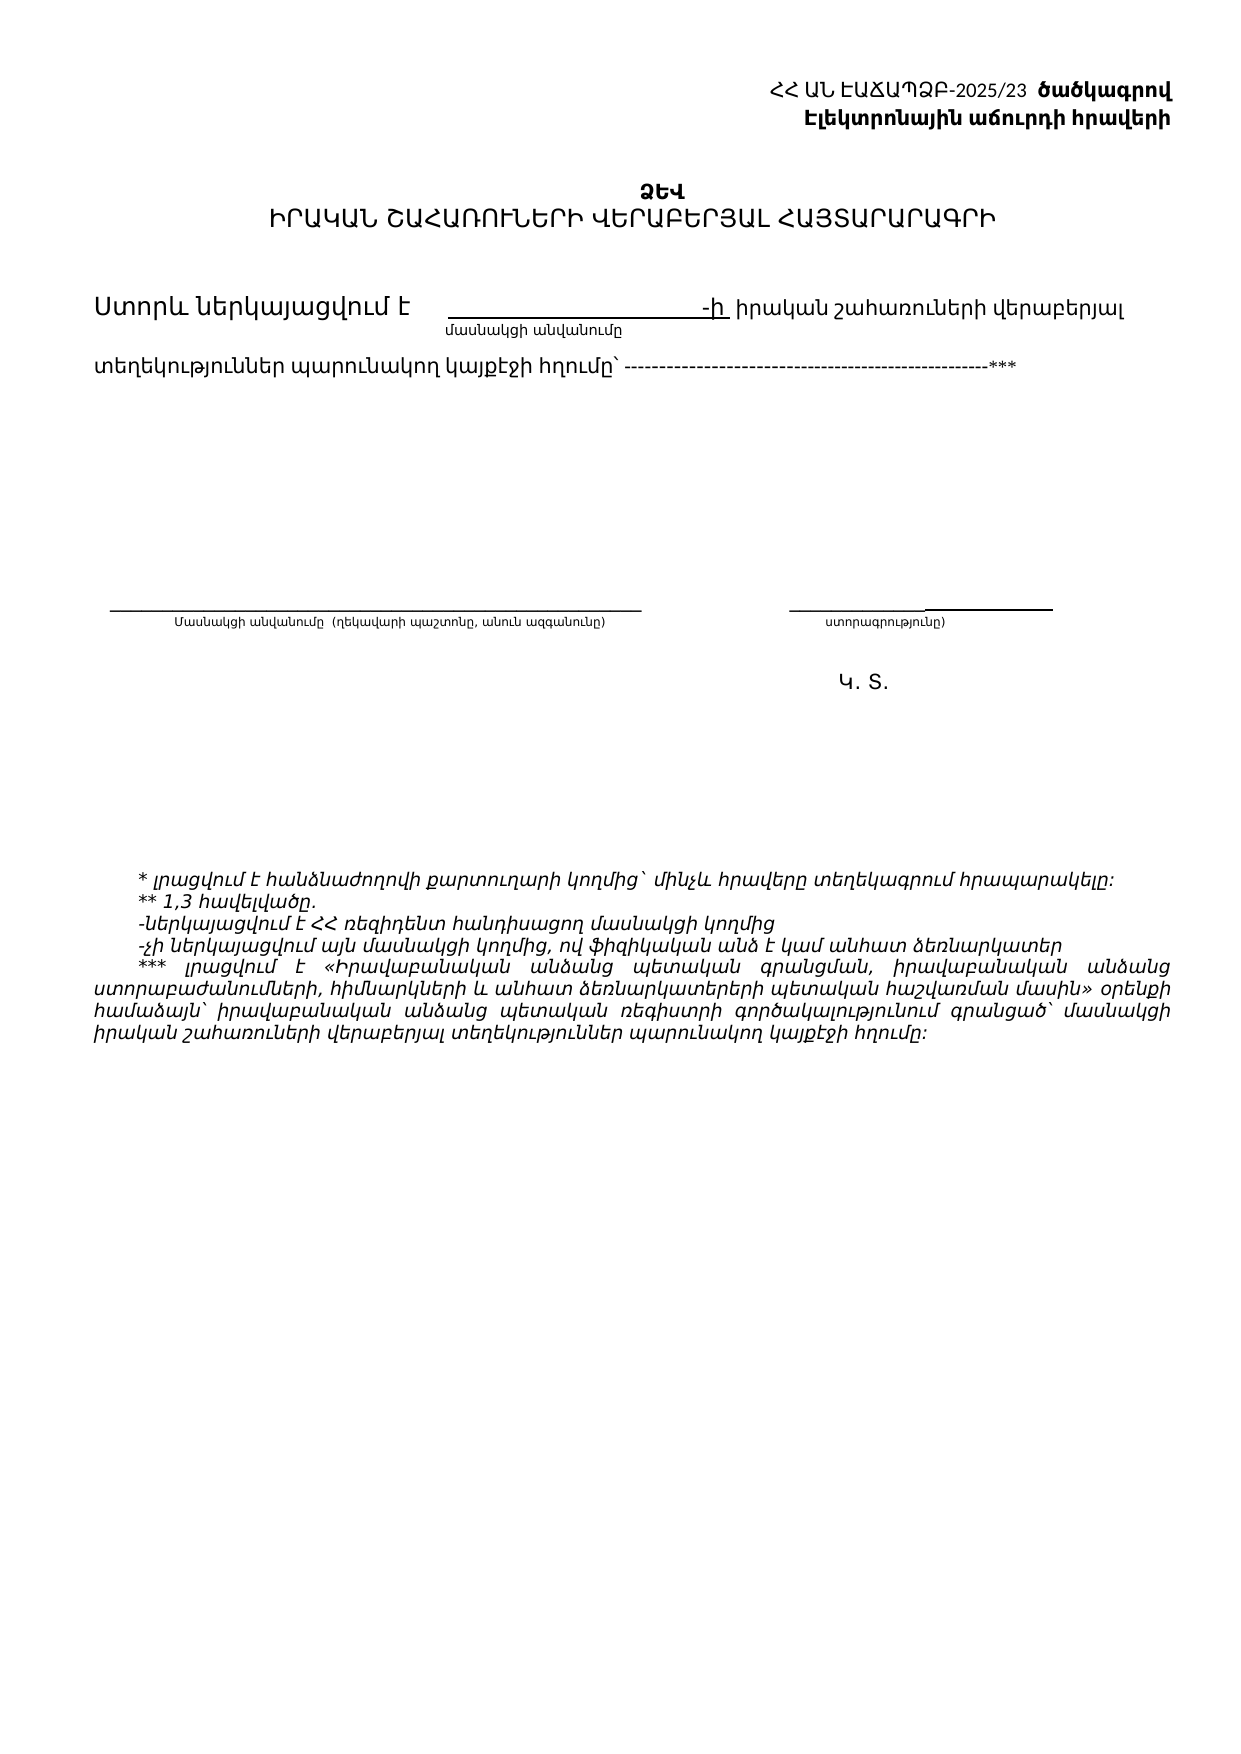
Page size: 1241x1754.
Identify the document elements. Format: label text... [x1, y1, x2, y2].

text Ստորև ներկայացվում է -ի իրական շահառուների վերաբերյալ [94, 292, 1171, 322]
text ՁԵՎ [94, 180, 1171, 205]
text ** 1,3 հավելվածը․ [94, 891, 1171, 913]
text Էլեկտրոնային աճուրդի հրավերի [94, 103, 1171, 132]
text ___________________________________________________ _____________ Մասնակցի անվանումը (ղեկավարի պաշտոնը, անուն ազգանունը) ստորագրությունը) [94, 588, 1171, 641]
text -ներկայացվում է ՀՀ ռեզիդենտ հանդիսացող մասնակցի կողմից [94, 913, 1171, 934]
text *** լրացվում է «Իրավաբանական անձանց պետական գրանցման, իրավաբանական անձանց ստորաբաժանումների, հիմնարկների և անհատ ձեռնարկատերերի պետական հաշվառման մասին» օրենքի համաձայն՝ իրավաբանական անձանց պետական ռեգիստրի գործակալությունում գրանցած՝ մասնակցի իրական շահառուների վերաբերյալ տեղեկություններ պարունակող կայքէջի հղումը: [94, 956, 1171, 1044]
text Կ. Տ. [94, 670, 1171, 694]
text -չի ներկայացվում այն մասնակցի կողմից, ով ֆիզիկական անձ է կամ անհատ ձեռնարկատեր [94, 934, 1171, 956]
text մասնակցի անվանումը [94, 322, 1171, 351]
text * լրացվում է հանձնաժողովի քարտուղարի կողմից` մինչև հրավերը տեղեկագրում հրապարակելը: [94, 869, 1171, 891]
text ԻՐԱԿԱՆ ՇԱՀԱՌՈՒՆԵՐԻ ՎԵՐԱԲԵՐՅԱԼ ՀԱՅՏԱՐԱՐԱԳՐԻ [94, 205, 1171, 234]
text ՀՀ ԱՆ ԷԱՃԱՊՁԲ-2025/23 ծածկագրով [94, 75, 1171, 103]
text տեղեկություններ պարունակող կայքէջի հղումը՝ ----------------------------------------------------*** [94, 351, 1171, 379]
